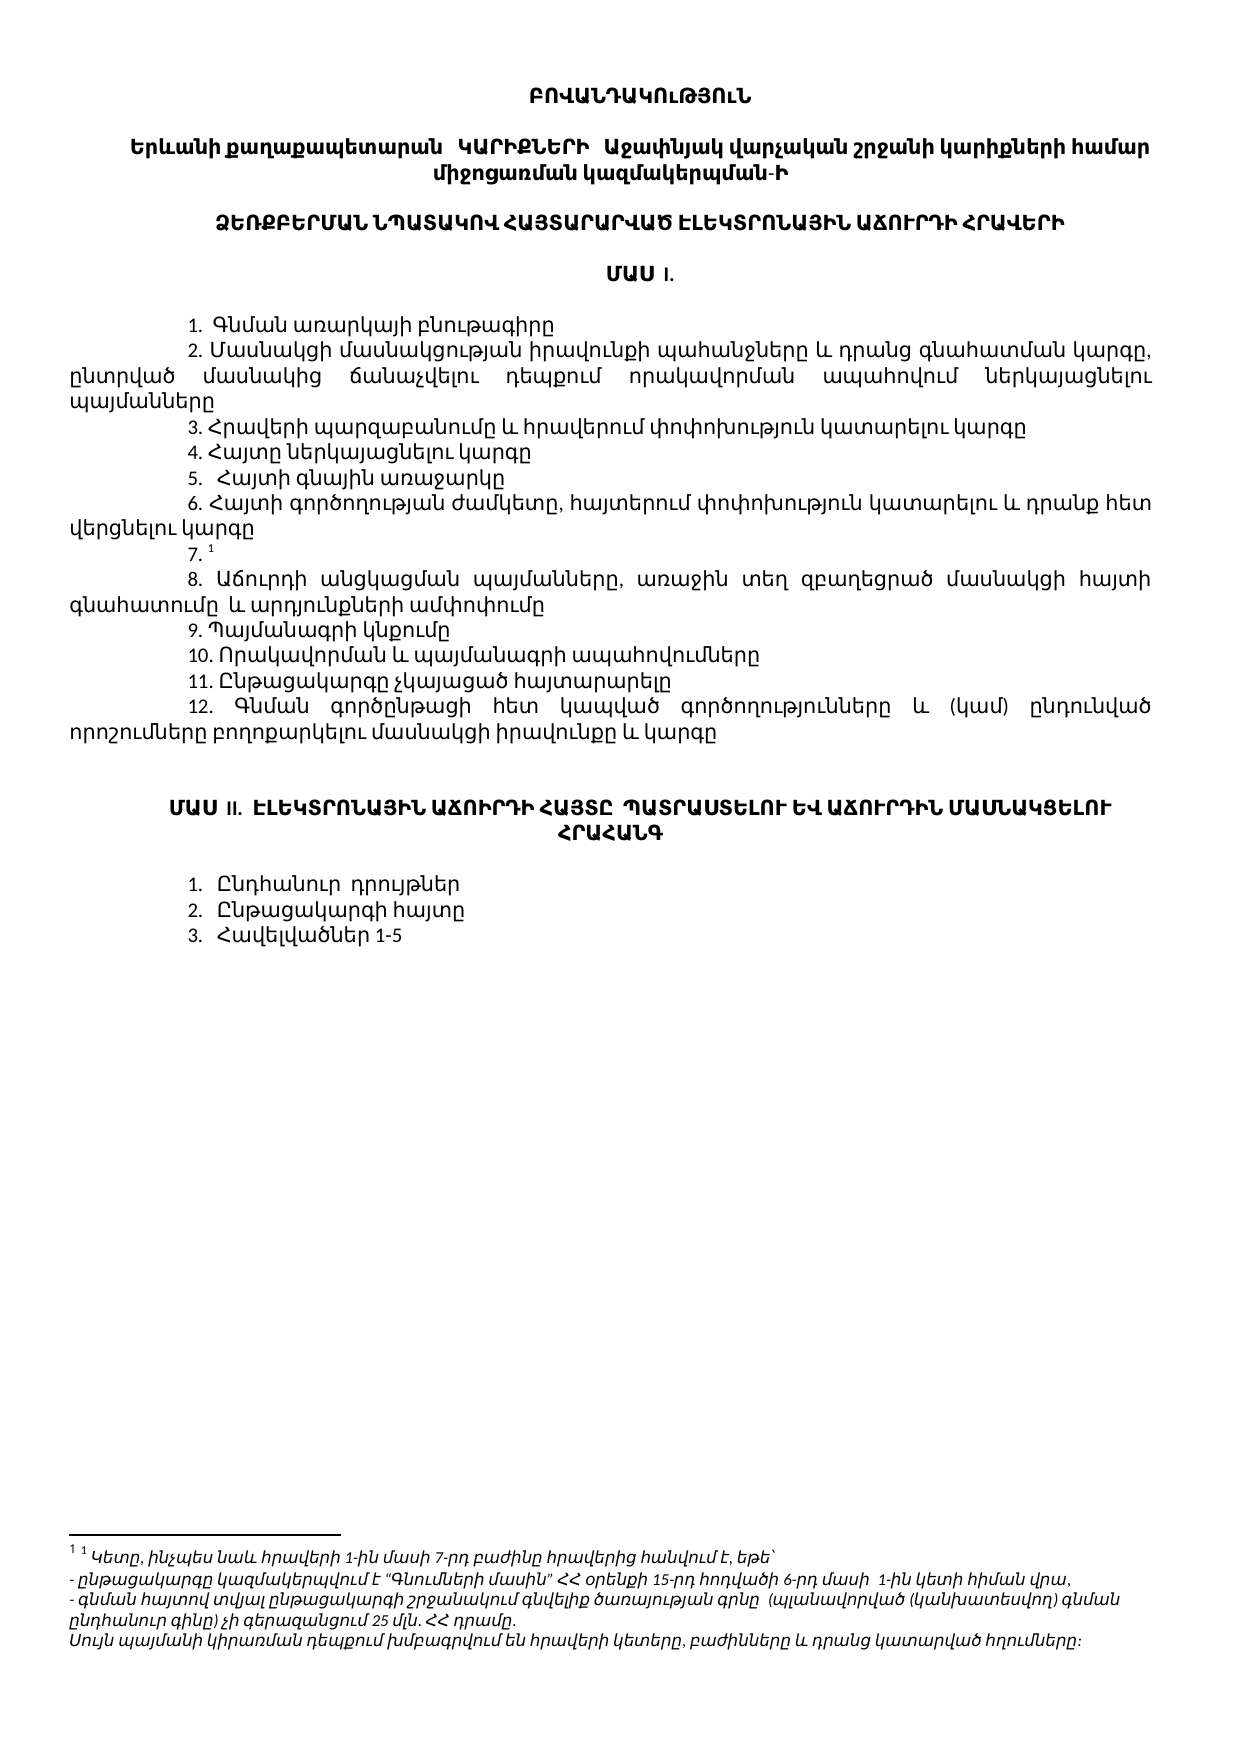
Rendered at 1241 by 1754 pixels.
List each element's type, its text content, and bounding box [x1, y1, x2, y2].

text 5. Հայտի գնային առաջարկը [69, 465, 1152, 490]
text 9. Պայմանագրի կնքումը [69, 617, 1152, 643]
text 1. Ընդհանուր դրույթներ [69, 871, 1152, 897]
text 3. Հավելվածներ 1-5 [69, 922, 1152, 948]
text 10. Որակավորման և պայմանագրի ապահովումները [69, 643, 1152, 668]
text 7. [69, 541, 1152, 566]
text 2. Ընթացակարգի հայտը [69, 897, 1152, 922]
text 8. Աճուրդի անցկացման պայմանները, առաջին տեղ զբաղեցրած մասնակցի հայտի գնահատումը և արդյունքների ամփոփումը [69, 566, 1152, 617]
text 6. Հայտի գործողության ժամկետը, հայտերում փոփոխություն կատարելու և դրանք հետ վերցնելու կարգը [69, 490, 1152, 541]
text 3. Հրավերի պարզաբանումը և հրավերում փոփոխություն կատարելու կարգը [69, 414, 1152, 439]
text ՄԱՍ II. ԷԼԵԿՏՐՈՆԱՅԻՆ ԱՃՈԻՐԴԻ ՀԱՅՏԸ ՊԱՏՐԱՍՏԵԼՈՒ ԵՎ ԱՃՈՒՐԴԻՆ ՄԱՍՆԱԿՑԵԼՈՒ ՀՐԱՀԱՆԳ [69, 795, 1152, 846]
text 2. Մասնակցի մասնակցության իրավունքի պահանջները և դրանց գնահատման կարգը, ընտրված մասնակից ճանաչվելու դեպքում որակավորման ապահովում ներկայացնելու պայմանները [69, 338, 1152, 414]
text ԲՈՎԱՆԴԱԿՈւԹՅՈւՆ [69, 83, 1152, 109]
text 4. Հայտը ներկայացնելու կարգը [69, 439, 1152, 465]
text 11. Ընթացակարգը չկայացած հայտարարելը [69, 668, 1152, 693]
text 12. Գնման գործընթացի հետ կապված գործողությունները և (կամ) ընդունված որոշումները բողոքարկելու մասնակցի իրավունքը և կարգը [69, 693, 1152, 744]
text 1. Գնման առարկայի բնութագիրը [69, 312, 1152, 338]
text ՁԵՌՔԲԵՐՄԱՆ ՆՊԱՏԱԿՈՎ ՀԱՅՏԱՐԱՐՎԱԾ ԷԼԵԿՏՐՈՆԱՅԻՆ ԱՃՈՒՐԴԻ ՀՐԱՎԵՐԻ [69, 211, 1152, 236]
text Երևանի քաղաքապետարան ԿԱՐԻՔՆԵՐԻ Աջափնյակ վարչական շրջանի կարիքների համար միջոցառման կազմակերպման-Ի [69, 134, 1152, 185]
text ՄԱՍ I. [69, 261, 1152, 287]
